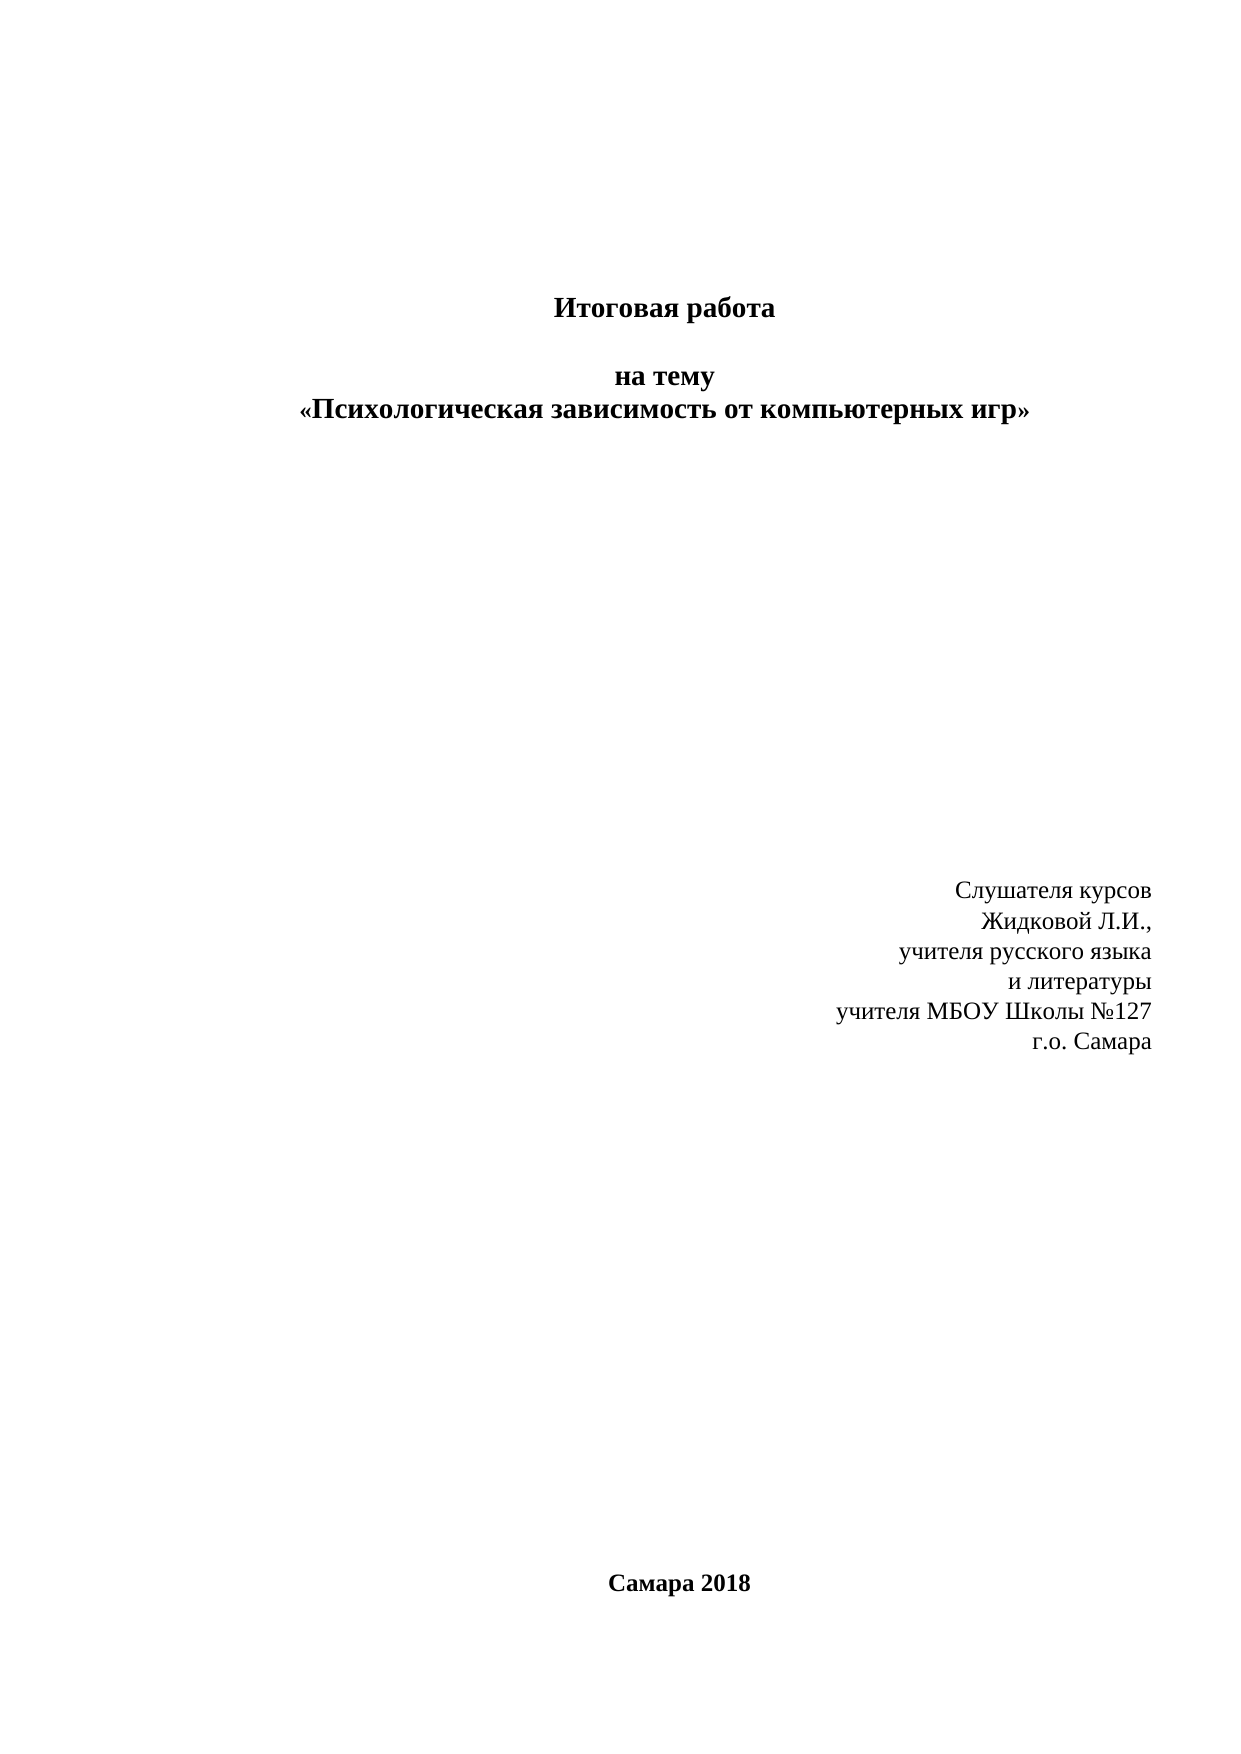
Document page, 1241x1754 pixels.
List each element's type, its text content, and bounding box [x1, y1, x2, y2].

text Слушателя курсов [177, 876, 1152, 904]
text Жидковой Л.И., [177, 906, 1152, 934]
text на тему [177, 358, 1152, 391]
text г.о. Самара [177, 1026, 1152, 1055]
text Итоговая работа [177, 291, 1152, 324]
text учителя русского языка [177, 936, 1152, 964]
text Самара 2018 [177, 1568, 1152, 1597]
text и литературы [177, 966, 1152, 995]
text «Психологическая зависимость от компьютерных игр» [177, 391, 1152, 425]
text учителя МБОУ Школы №127 [177, 996, 1152, 1025]
